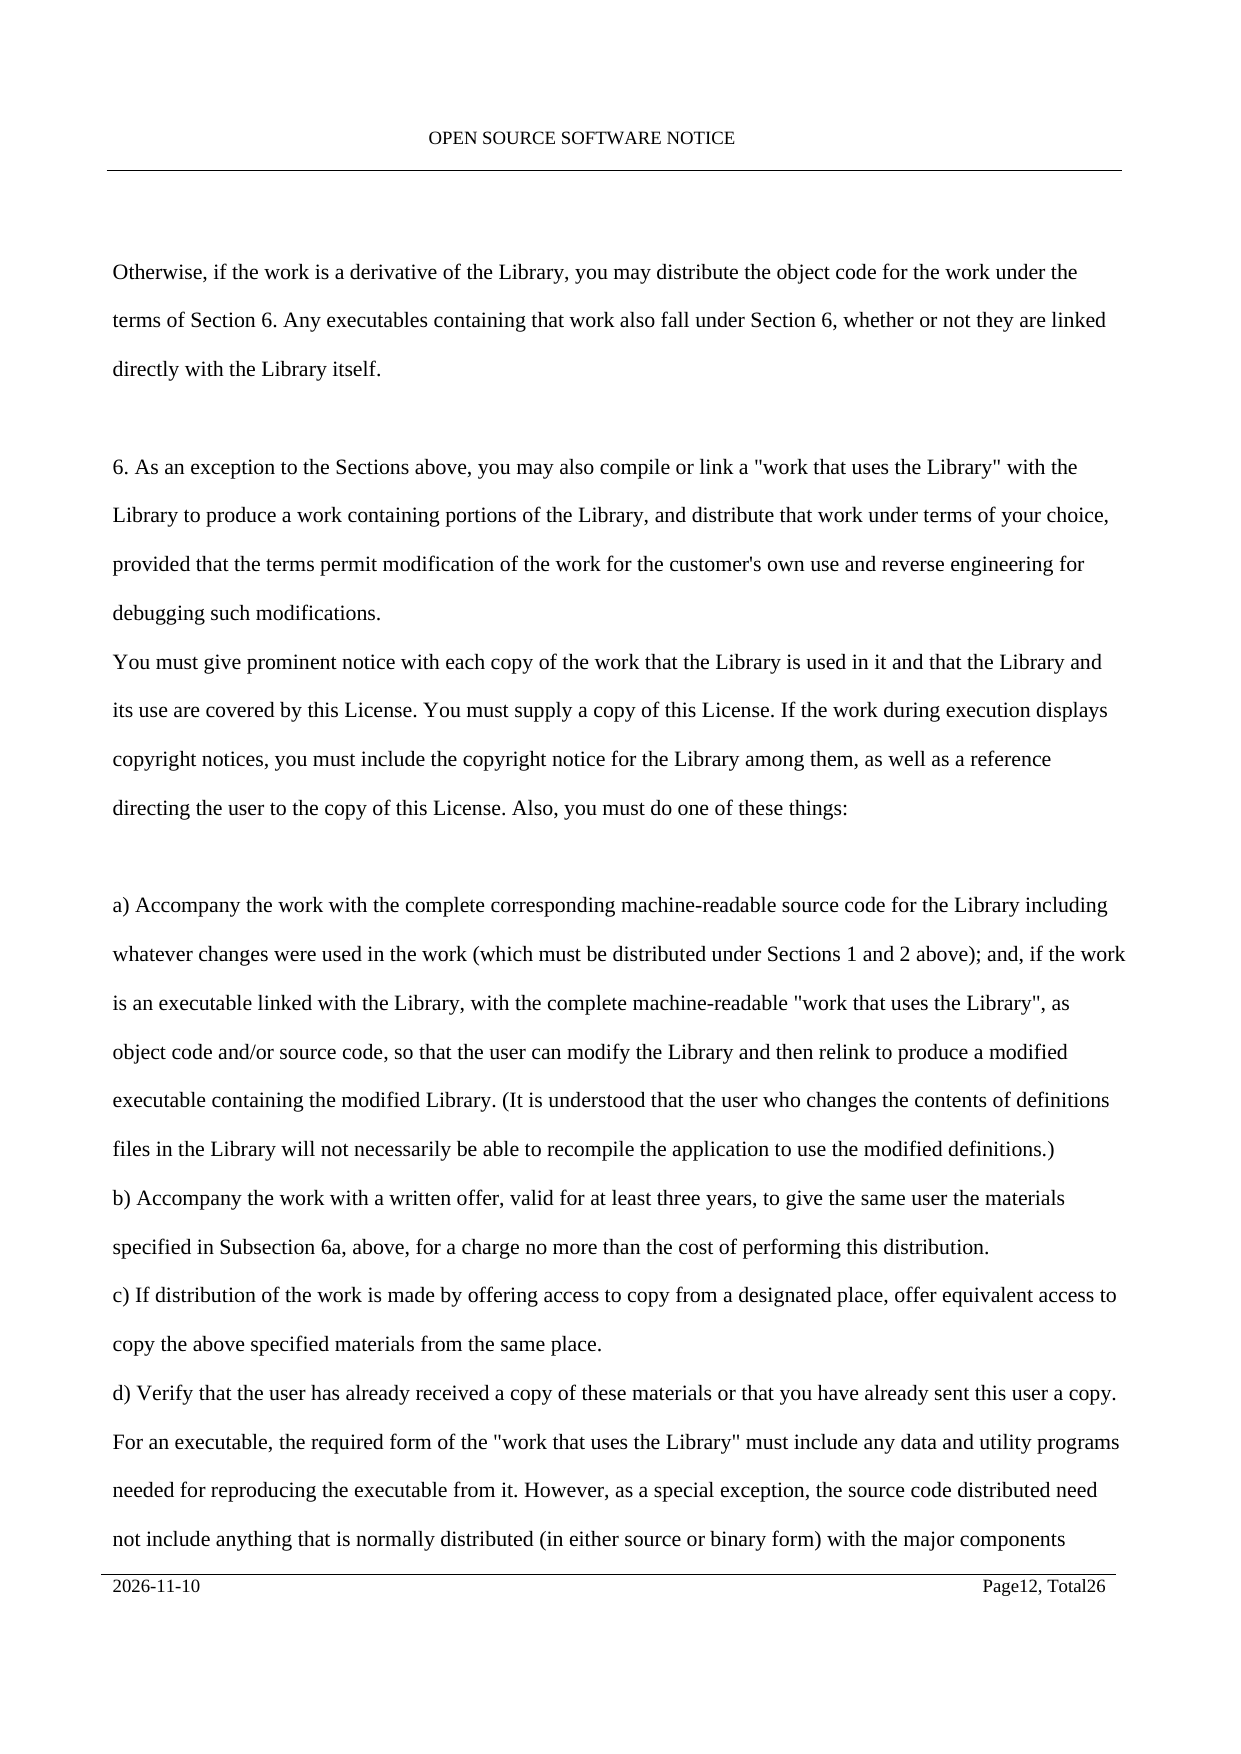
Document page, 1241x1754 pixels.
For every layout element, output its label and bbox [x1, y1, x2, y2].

text [112, 206, 1128, 1555]
